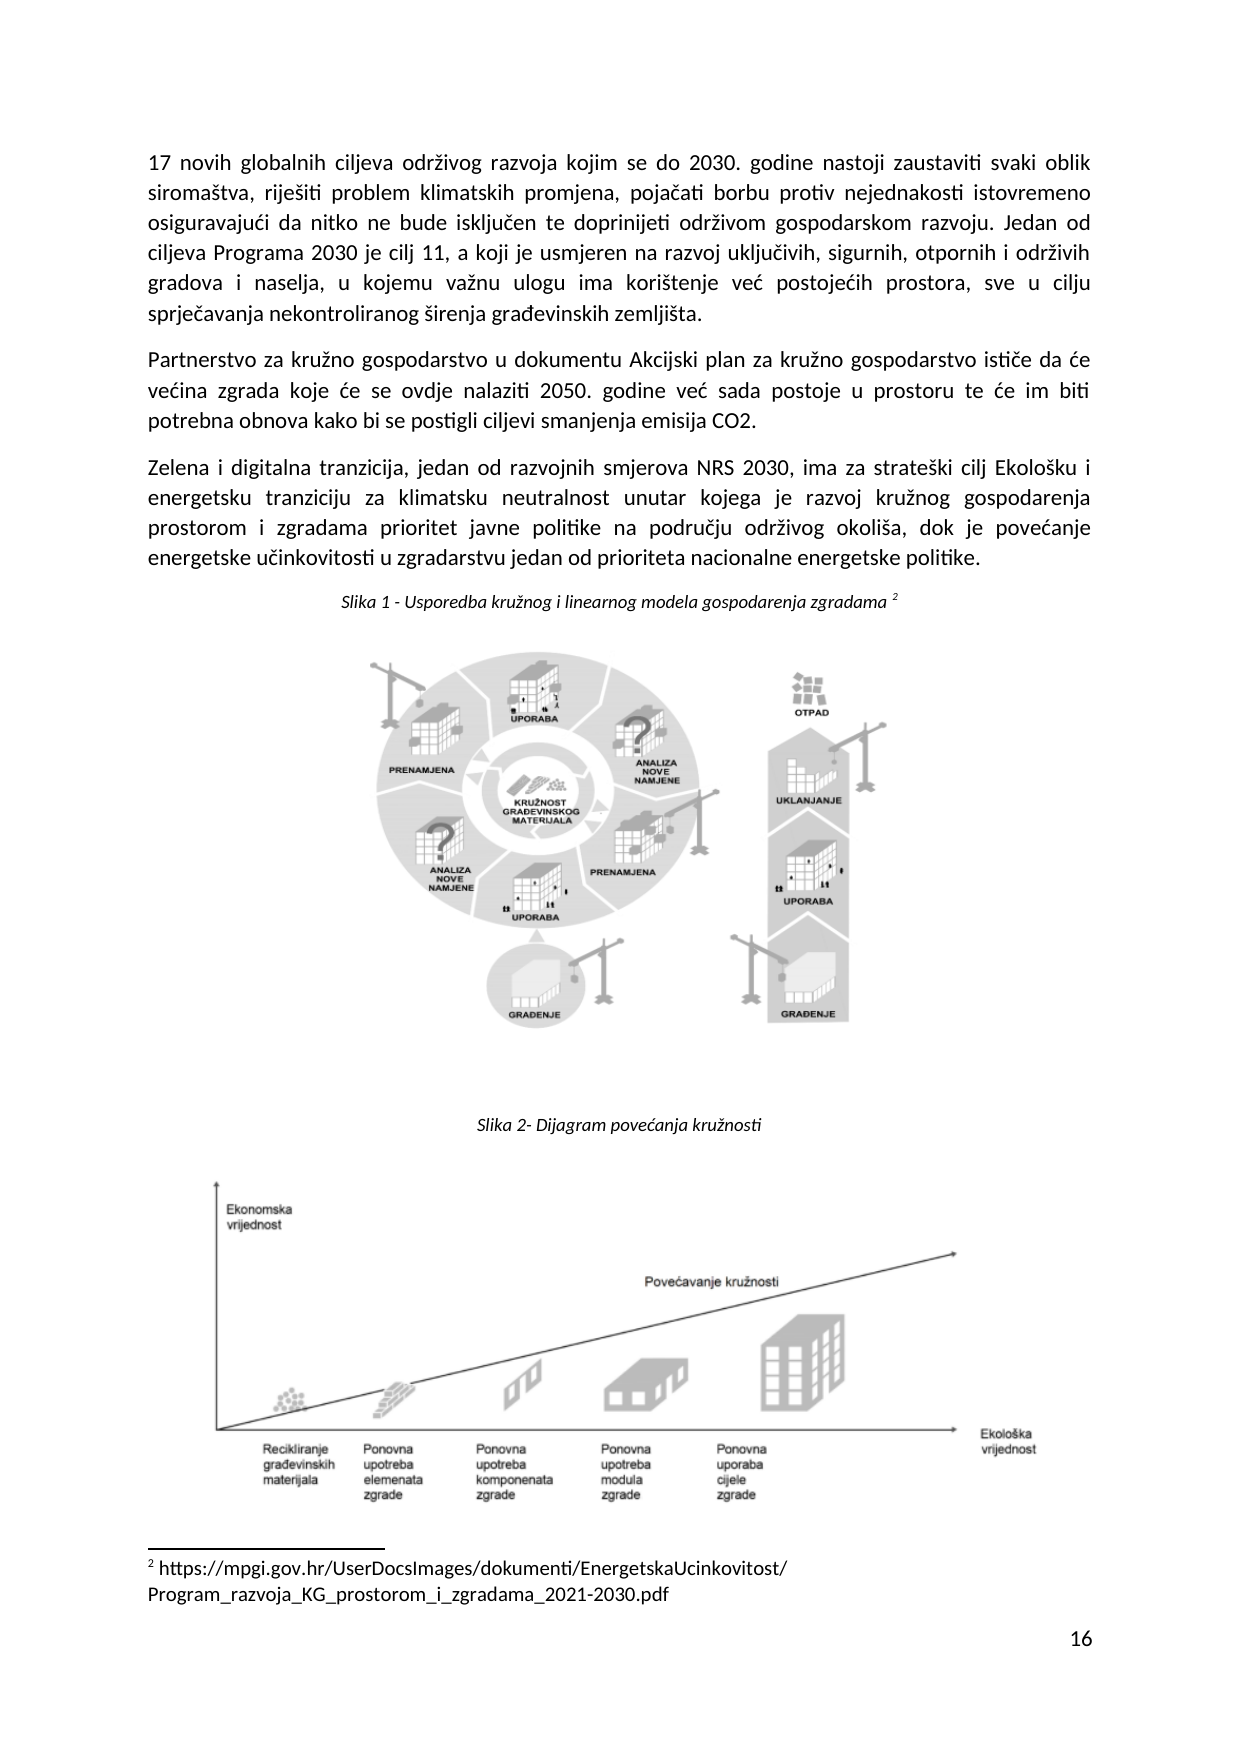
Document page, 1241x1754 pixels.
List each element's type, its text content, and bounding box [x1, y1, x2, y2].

text Slika 2- Dijagram povećanja kružnosti [148, 1113, 1092, 1136]
text Partnerstvo za kružno gospodarstvo u dokumentu Akcijski plan za kružno gospodarstvo ističe da će većina zgrada koje će se ovdje nalaziti 2050. godine već sada postoje u prostoru te će im biti potrebna obnova kako bi se postigli ciljevi smanjenja emisija CO2. [148, 346, 1092, 434]
text Slika 1 - Usporedba kružnog i linearnog modela gospodarenja zgradama [148, 590, 1092, 613]
picture [187, 1157, 1053, 1512]
picture [348, 634, 893, 1048]
text Zelena i digitalna tranzicija, jedan od razvojnih smjerova NRS 2030, ima za strateški cilj Ekološku i energetsku tranziciju za klimatsku neutralnost unutar kojega je razvoj kružnog gospodarenja prostorom i zgradama prioritet javne politike na području održivog okoliša, dok je povećanje energetske učinkovitosti u zgradarstvu jedan od prioriteta nacionalne energetske politike. [148, 453, 1092, 572]
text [148, 148, 1092, 327]
